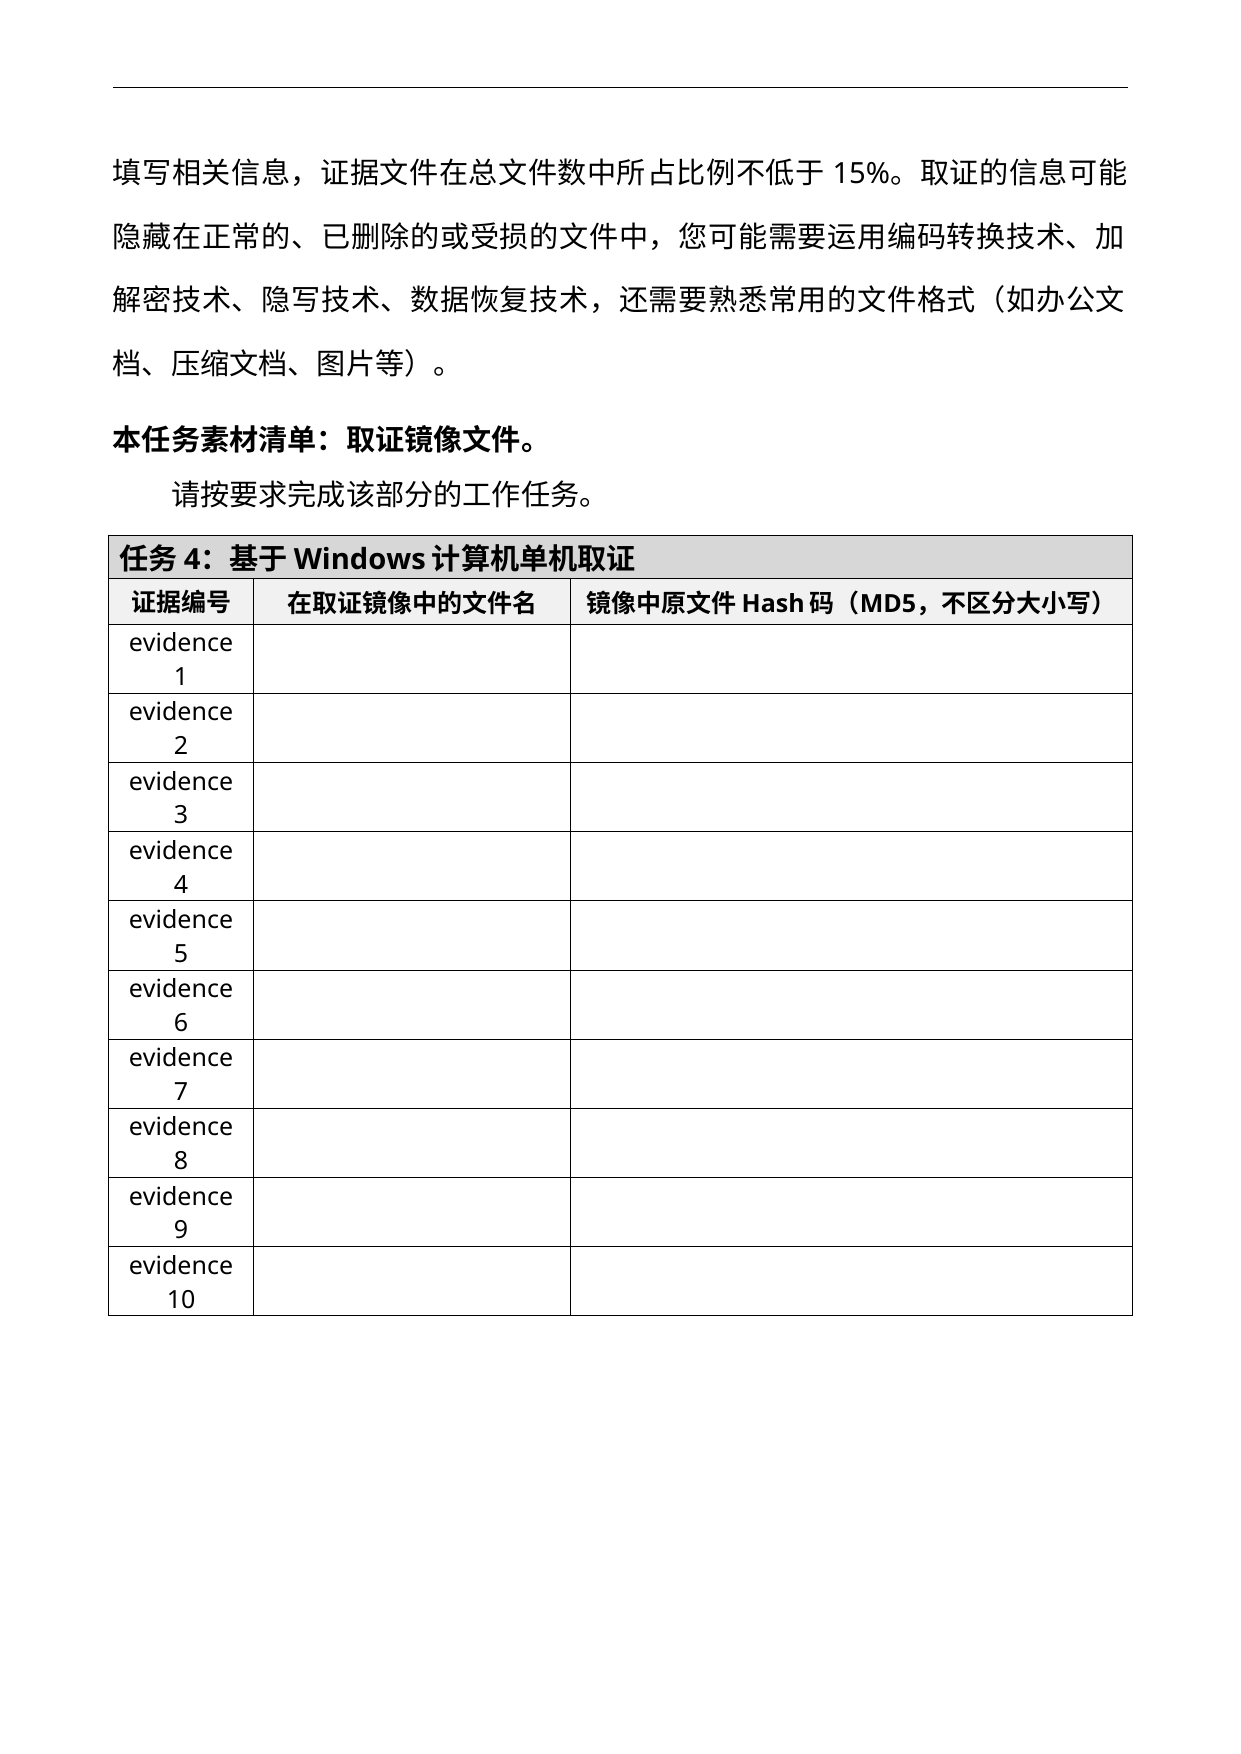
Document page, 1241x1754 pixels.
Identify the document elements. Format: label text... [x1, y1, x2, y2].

table_cell evidence 2 [109, 694, 253, 762]
table_cell [571, 1109, 1132, 1177]
table_cell evidence 6 [109, 971, 253, 1039]
table_cell evidence 9 [109, 1178, 253, 1246]
table_cell [571, 901, 1132, 969]
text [112, 150, 1128, 383]
table_cell [571, 1247, 1132, 1315]
table_cell [254, 971, 570, 1039]
table_cell [254, 1040, 570, 1108]
table_cell [254, 1109, 570, 1177]
table_cell [571, 763, 1132, 831]
table_cell [254, 763, 570, 831]
table_cell [254, 901, 570, 969]
text 请按要求完成该部分的工作任务。 [112, 471, 1128, 513]
table_cell [254, 625, 570, 693]
table_cell evidence 7 [109, 1040, 253, 1108]
table_header 任务4：基于Windows计算机单机取证 [109, 536, 1132, 578]
table_cell [254, 832, 570, 900]
table_cell [571, 832, 1132, 900]
table_cell evidence 3 [109, 763, 253, 831]
table_cell [254, 694, 570, 762]
subtitle 本任务素材清单：取证镜像文件。 [112, 416, 1128, 459]
table_cell [571, 1178, 1132, 1246]
table_cell 在取证镜像中的文件名 [254, 579, 570, 624]
table_cell evidence 10 [109, 1247, 253, 1315]
table_cell evidence 8 [109, 1109, 253, 1177]
table_cell [254, 1247, 570, 1315]
table_cell evidence 4 [109, 832, 253, 900]
table_cell [571, 971, 1132, 1039]
table_cell evidence 5 [109, 901, 253, 969]
table_cell 镜像中原文件Hash码（MD5，不区分大小写） [571, 579, 1132, 624]
table_cell evidence 1 [109, 625, 253, 693]
table_cell [571, 1040, 1132, 1108]
table_cell [571, 625, 1132, 693]
table_cell [254, 1178, 570, 1246]
table_cell [571, 694, 1132, 762]
table_cell 证据编号 [109, 579, 253, 624]
